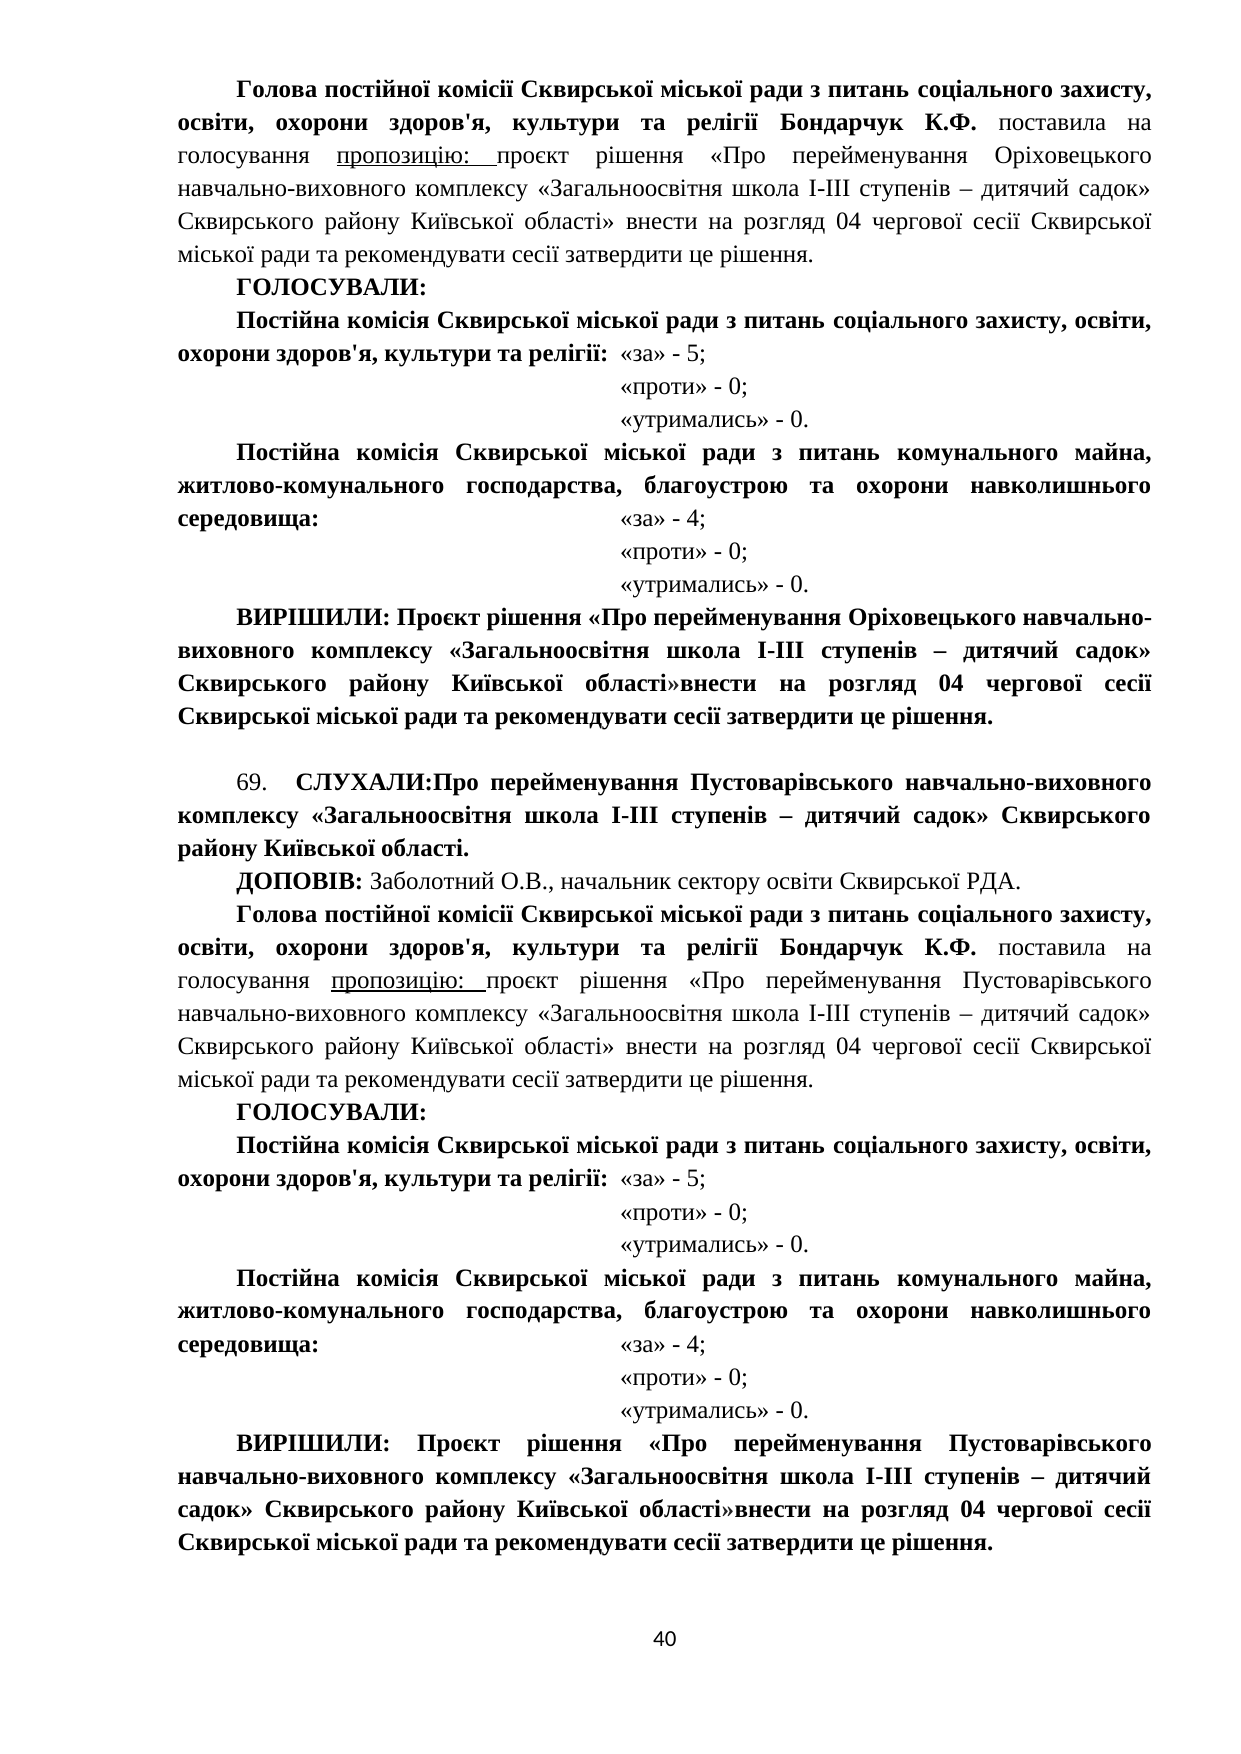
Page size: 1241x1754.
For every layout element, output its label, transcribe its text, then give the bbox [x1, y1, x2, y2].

text ВИРІШИЛИ: Проєкт рішення «Про перейменування Оріховецького навчально-виховного комплексу «Загальноосвітня школа І-ІІІ ступенів – дитячий садок» Сквирського району Київської області»внести на розгляд 04 чергової сесії Сквирської міської ради та рекомендувати сесії затвердити це рішення. [177, 602, 1152, 730]
text ГОЛОСУВАЛИ: [177, 272, 1152, 301]
list «утримались» - 0. [177, 404, 1152, 433]
text ДОПОВІВ: Заболотний О.В., начальник сектору освіти Сквирської РДА. [177, 866, 1152, 895]
text Постійна комісія Сквирської міської ради з питань соціального захисту, освіти, охорони здоров'я, культури та релігії: «за» - 5; [177, 305, 1152, 367]
text Голова постійної комісії Сквирської міської ради з питань соціального захисту, освіти, охорони здоров'я, культури та релігії Бондарчук К.Ф. поставила на голосування пропозицію: проєкт рішення «Про перейменування Пустоварівського навчально-виховного комплексу «Загальноосвітня школа І-ІІІ ступенів – дитячий садок» Сквирського району Київської області» внести на розгляд 04 чергової сесії Сквирської міської ради та рекомендувати сесії затвердити це рішення. [177, 899, 1152, 1093]
text Постійна комісія Сквирської міської ради з питань соціального захисту, освіти, охорони здоров'я, культури та релігії: «за» - 5; [177, 1131, 1152, 1192]
list «утримались» - 0. [177, 569, 1152, 598]
text ВИРІШИЛИ: Проєкт рішення «Про перейменування Пустоварівського навчально-виховного комплексу «Загальноосвітня школа І-ІІІ ступенів – дитячий садок» Сквирського району Київської області»внести на розгляд 04 чергової сесії Сквирської міської ради та рекомендувати сесії затвердити це рішення. [177, 1428, 1152, 1556]
list «проти» - 0; [177, 1362, 1152, 1390]
list «утримались» - 0. [177, 1229, 1152, 1258]
list «проти» - 0; [177, 1197, 1152, 1225]
list СЛУХАЛИ:Про перейменування Пустоварівського навчально-виховного комплексу «Загальноосвітня школа І-ІІІ ступенів – дитячий садок» Сквирського району Київської області. [177, 767, 1152, 862]
list «утримались» - 0. [177, 1395, 1152, 1423]
list «проти» - 0; [177, 371, 1152, 400]
list «проти» - 0; [177, 536, 1152, 565]
text ГОЛОСУВАЛИ: [177, 1097, 1152, 1126]
text Голова постійної комісії Сквирської міської ради з питань соціального захисту, освіти, охорони здоров'я, культури та релігії Бондарчук К.Ф. поставила на голосування пропозицію: проєкт рішення «Про перейменування Оріховецького навчально-виховного комплексу «Загальноосвітня школа І-ІІІ ступенів – дитячий садок» Сквирського району Київської області» внести на розгляд 04 чергової сесії Сквирської міської ради та рекомендувати сесії затвердити це рішення. [177, 74, 1152, 268]
